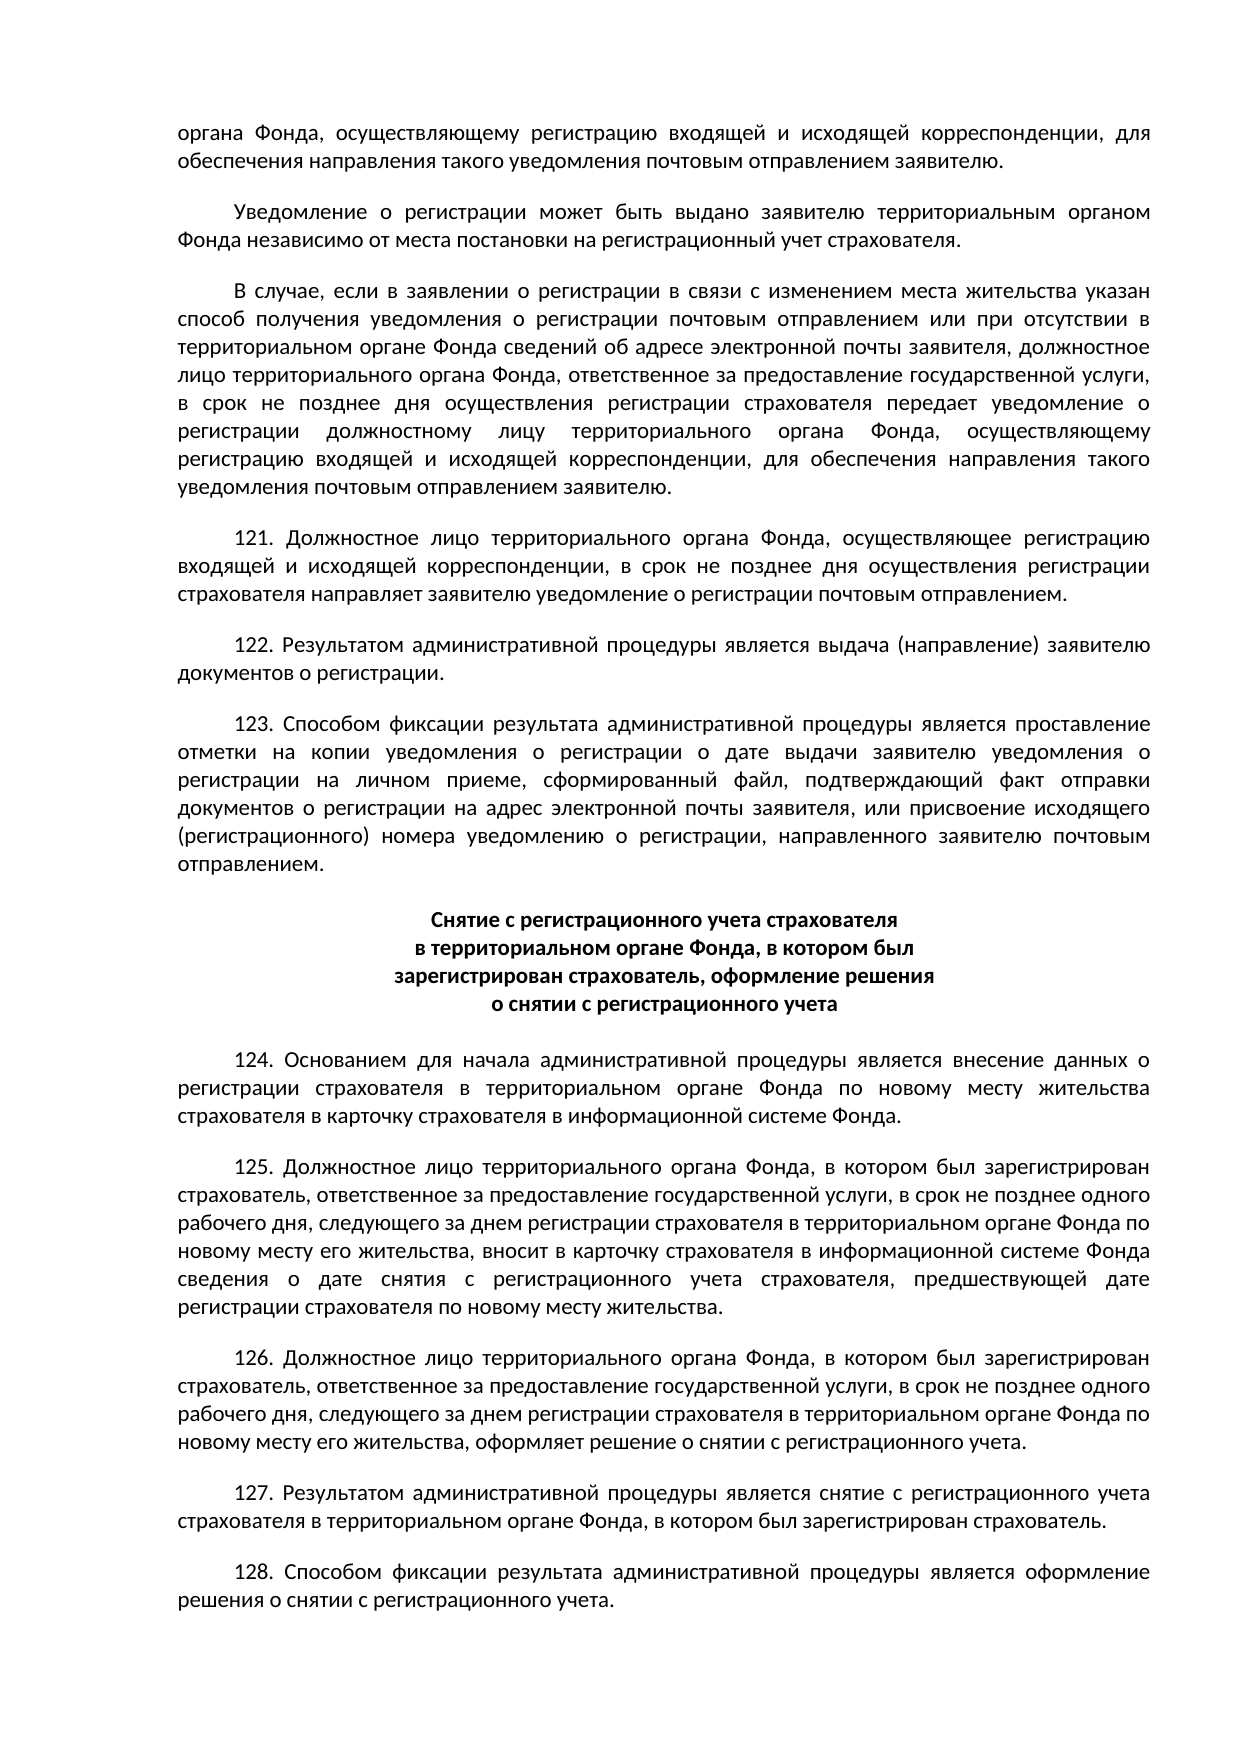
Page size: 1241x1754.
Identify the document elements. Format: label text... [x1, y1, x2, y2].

text 128. Способом фиксации результата административной процедуры является оформление решения о снятии с регистрационного учета. [177, 1557, 1152, 1613]
text 121. Должностное лицо территориального органа Фонда, осуществляющее регистрацию входящей и исходящей корреспонденции, в срок не позднее дня осуществления регистрации страхователя направляет заявителю уведомление о регистрации почтовым отправлением. [177, 523, 1152, 607]
title Снятие с регистрационного учета страхователя [177, 905, 1152, 933]
text 127. Результатом административной процедуры является снятие с регистрационного учета страхователя в территориальном органе Фонда, в котором был зарегистрирован страхователь. [177, 1478, 1152, 1534]
title в территориальном органе Фонда, в котором был [177, 933, 1152, 961]
text 123. Способом фиксации результата административной процедуры является проставление отметки на копии уведомления о регистрации о дате выдачи заявителю уведомления о регистрации на личном приеме, сформированный файл, подтверждающий факт отправки документов о регистрации на адрес электронной почты заявителя, или присвоение исходящего (регистрационного) номера уведомлению о регистрации, направленного заявителю почтовым отправлением. [177, 709, 1152, 877]
text 122. Результатом административной процедуры является выдача (направление) заявителю документов о регистрации. [177, 630, 1152, 686]
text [177, 118, 1152, 174]
text Уведомление о регистрации может быть выдано заявителю территориальным органом Фонда независимо от места постановки на регистрационный учет страхователя. [177, 197, 1152, 253]
text 124. Основанием для начала административной процедуры является внесение данных о регистрации страхователя в территориальном органе Фонда по новому месту жительства страхователя в карточку страхователя в информационной системе Фонда. [177, 1045, 1152, 1129]
text В случае, если в заявлении о регистрации в связи с изменением места жительства указан способ получения уведомления о регистрации почтовым отправлением или при отсутствии в территориальном органе Фонда сведений об адресе электронной почты заявителя, должностное лицо территориального органа Фонда, ответственное за предоставление государственной услуги, в срок не позднее дня осуществления регистрации страхователя передает уведомление о регистрации должностному лицу территориального органа Фонда, осуществляющему регистрацию входящей и исходящей корреспонденции, для обеспечения направления такого уведомления почтовым отправлением заявителю. [177, 276, 1152, 500]
title зарегистрирован страхователь, оформление решения [177, 961, 1152, 989]
text 125. Должностное лицо территориального органа Фонда, в котором был зарегистрирован страхователь, ответственное за предоставление государственной услуги, в срок не позднее одного рабочего дня, следующего за днем регистрации страхователя в территориальном органе Фонда по новому месту его жительства, вносит в карточку страхователя в информационной системе Фонда сведения о дате снятия с регистрационного учета страхователя, предшествующей дате регистрации страхователя по новому месту жительства. [177, 1152, 1152, 1320]
title о снятии с регистрационного учета [177, 989, 1152, 1017]
text 126. Должностное лицо территориального органа Фонда, в котором был зарегистрирован страхователь, ответственное за предоставление государственной услуги, в срок не позднее одного рабочего дня, следующего за днем регистрации страхователя в территориальном органе Фонда по новому месту его жительства, оформляет решение о снятии с регистрационного учета. [177, 1343, 1152, 1455]
